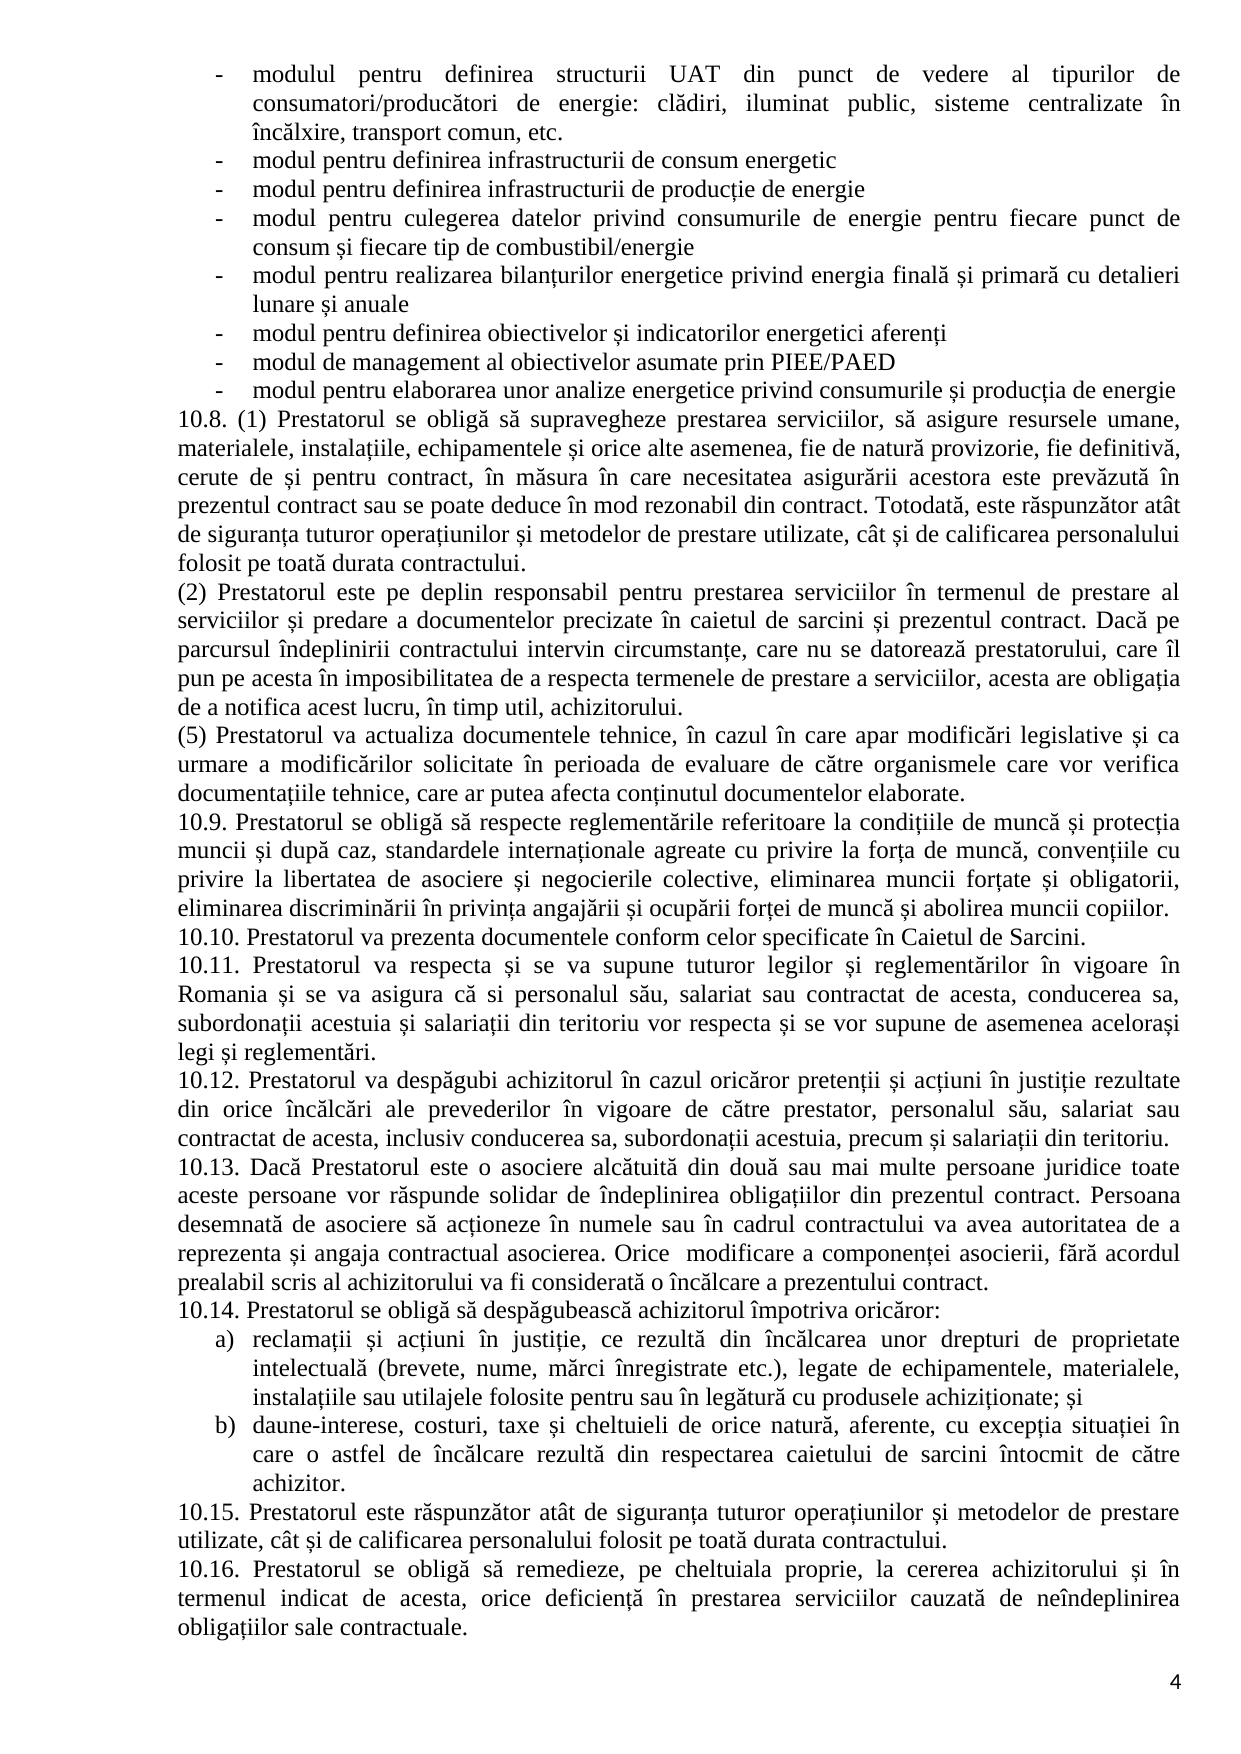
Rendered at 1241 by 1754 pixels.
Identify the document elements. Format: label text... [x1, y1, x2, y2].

list modul de management al obiectivelor asumate prin PIEE/PAED [215, 347, 1181, 375]
list reclamații și acțiuni în justiție, ce rezultă din încălcarea unor drepturi de proprietate intelectuală (brevete, nume, mărci înregistrate etc.), legate de echipamentele, materialele, instalațiile sau utilajele folosite pentru sau în legătură cu produsele achiziționate; și [215, 1324, 1181, 1410]
list modul pentru definirea infrastructurii de consum energetic [215, 145, 1181, 174]
text 10.14. Prestatorul se obligă să despăgubească achizitorul împotriva oricăror: [177, 1295, 1181, 1324]
list modul pentru culegerea datelor privind consumurile de energie pentru fiecare punct de consum și fiecare tip de combustibil/energie [215, 203, 1181, 260]
list modul pentru definirea infrastructurii de producție de energie [215, 174, 1181, 203]
list modul pentru realizarea bilanțurilor energetice privind energia finală și primară cu detalieri lunare și anuale [215, 260, 1181, 318]
text 10.12. Prestatorul va despăgubi achizitorul în cazul oricăror pretenții și acțiuni în justiție rezultate din orice încălcări ale prevederilor în vigoare de către prestator, personalul său, salariat sau contractat de acesta, inclusiv conducerea sa, subordonații acestuia, precum și salariații din teritoriu. [177, 1065, 1181, 1152]
text (2) Prestatorul este pe deplin responsabil pentru prestarea serviciilor în termenul de prestare al serviciilor și predare a documentelor precizate în caietul de sarcini și prezentul contract. Dacă pe parcursul îndeplinirii contractului intervin circumstanțe, care nu se datorează prestatorului, care îl pun pe acesta în imposibilitatea de a respecta termenele de prestare a serviciilor, acesta are obligația de a notifica acest lucru, în timp util, achizitorului. [177, 577, 1181, 720]
text (5) Prestatorul va actualiza documentele tehnice, în cazul în care apar modificări legislative și ca urmare a modificărilor solicitate în perioada de evaluare de către organismele care vor verifica documentațiile tehnice, care ar putea afecta conținutul documentelor elaborate. [177, 720, 1181, 807]
list modul pentru definirea obiectivelor și indicatorilor energetici aferenți [215, 318, 1181, 347]
text 10.13. Dacă Prestatorul este o asociere alcătuită din două sau mai multe persoane juridice toate aceste persoane vor răspunde solidar de îndeplinirea obligațiilor din prezentul contract. Persoana desemnată de asociere să acționeze în numele sau în cadrul contractului va avea autoritatea de a reprezenta și angaja contractual asocierea. Orice modificare a componenței asocierii, fără acordul prealabil scris al achizitorului va fi considerată o încălcare a prezentului contract. [177, 1152, 1181, 1295]
text 10.9. Prestatorul se obligă să respecte reglementările referitoare la condițiile de muncă și protecția muncii și după caz, standardele internaționale agreate cu privire la forța de muncă, convențiile cu privire la libertatea de asociere și negocierile colective, eliminarea muncii forțate și obligatorii, eliminarea discriminării în privința angajării și ocupării forței de muncă și abolirea muncii copiilor. [177, 807, 1181, 922]
text 10.11. Prestatorul va respecta și se va supune tuturor legilor și reglementărilor în vigoare în Romania și se va asigura că si personalul său, salariat sau contractat de acesta, conducerea sa, subordonații acestuia și salariații din teritoriu vor respecta și se vor supune de asemenea acelorași legi și reglementări. [177, 950, 1181, 1065]
text 10.15. Prestatorul este răspunzător atât de siguranța tuturor operațiunilor și metodelor de prestare utilizate, cât și de calificarea personalului folosit pe toată durata contractului. [177, 1497, 1181, 1554]
text 10.8. (1) Prestatorul se obligă să supravegheze prestarea serviciilor, să asigure resursele umane, materialele, instalațiile, echipamentele și orice alte asemenea, fie de natură provizorie, fie definitivă, cerute de și pentru contract, în măsura în care necesitatea asigurării acestora este prevăzută în prezentul contract sau se poate deduce în mod rezonabil din contract. Totodată, este răspunzător atât de siguranța tuturor operațiunilor și metodelor de prestare utilizate, cât și de calificarea personalului folosit pe toată durata contractului. [177, 404, 1181, 577]
list modulul pentru definirea structurii UAT din punct de vedere al tipurilor de consumatori/producători de energie: clădiri, iluminat public, sisteme centralizate în încălxire, transport comun, etc. [215, 59, 1181, 145]
text 10.16. Prestatorul se obligă să remedieze, pe cheltuiala proprie, la cererea achizitorului și în termenul indicat de acesta, orice deficiență în prestarea serviciilor cauzată de neîndeplinirea obligațiilor sale contractuale. [177, 1554, 1181, 1640]
list daune-interese, costuri, taxe și cheltuieli de orice natură, aferente, cu excepția situației în care o astfel de încălcare rezultă din respectarea caietului de sarcini întocmit de către achizitor. [215, 1410, 1181, 1497]
text 10.10. Prestatorul va prezenta documentele conform celor specificate în Caietul de Sarcini. [177, 922, 1181, 950]
list modul pentru elaborarea unor analize energetice privind consumurile și producția de energie [215, 375, 1181, 404]
